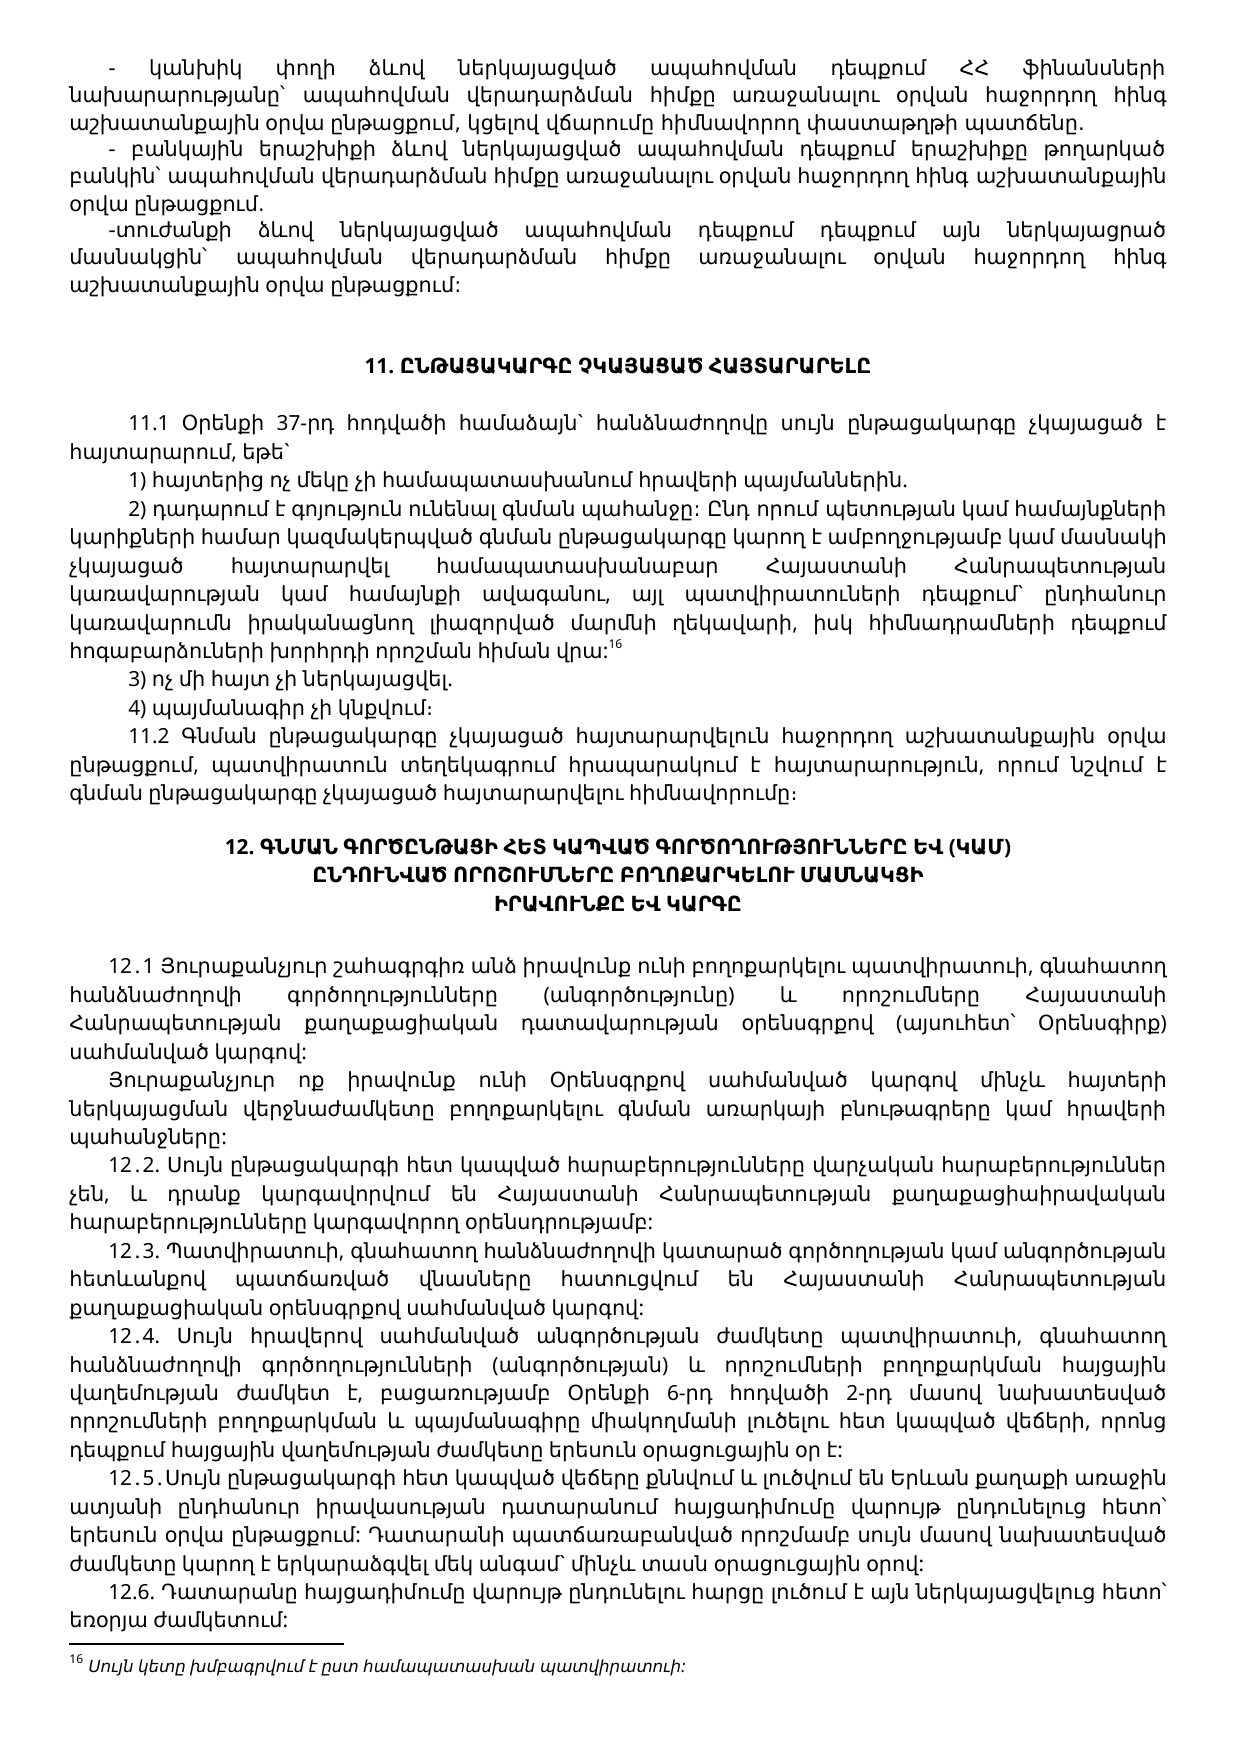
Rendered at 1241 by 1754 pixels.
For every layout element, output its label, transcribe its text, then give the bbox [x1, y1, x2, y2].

text 12․3. Պատվիրատուի, գնահատող հանձնաժողովի կատարած գործողության կամ անգործության հետևանքով պատճառված վնասները հատուցվում են Հայաստանի Հանրապետության քաղաքացիական օրենսգրքով սահմանված կարգով: [69, 1236, 1167, 1321]
text 12․2. Սույն ընթացակարգի հետ կապված հարաբերությունները վարչական հարաբերություններ չեն, և դրանք կարգավորվում են Հայաստանի Հանրապետության քաղաքացիաիրավական հարաբերությունները կարգավորող օրենսդրությամբ: [69, 1151, 1167, 1236]
text 4) պայմանագիր չի կնքվում։ [69, 693, 1167, 721]
text -տուժանքի ձևով ներկայացված ապահովման դեպքում դեպքում այն ներկայացրած մասնակցին՝ ապահովման վերադարձման հիմքը առաջանալու օրվան հաջորդող հինգ աշխատանքային օրվա ընթացքում: [69, 218, 1167, 299]
text 12.6. Դատարանը հայցադիմումը վարույթ ընդունելու հարցը լուծում է այն ներկայացվելուց հետո՝ եռօրյա ժամկետում: [69, 1577, 1167, 1634]
text 11.1 Օրենքի 37-րդ հոդվածի համաձայն` հանձնաժողովը սույն ընթացակարգը չկայացած է հայտարարում, եթե` [69, 408, 1167, 465]
text Յուրաքանչյուր ոք իրավունք ունի Օրենսգրքով սահմանված կարգով մինչև հայտերի ներկայացման վերջնաժամկետը բողոքարկելու գնման առարկայի բնութագրերը կամ հրավերի պահանջները: [69, 1065, 1167, 1151]
text 12․1 Յուրաքանչյուր շահագրգիռ անձ իրավունք ունի բողոքարկելու պատվիրատուի, գնահատող հանձնաժողովի գործողությունները (անգործությունը) և որոշումները Հայաստանի Հանրապետության քաղաքացիական դատավարության օրենսգրքով (այսուհետ՝ Օրենսգիրք) սահմանված կարգով: [69, 952, 1167, 1065]
text 12․4. Սույն հրավերով սահմանված անգործության ժամկետը պատվիրատուի, գնահատող հանձնաժողովի գործողությունների (անգործության) և որոշումների բողոքարկման հայցային վաղեմության ժամկետ է, բացառությամբ Օրենքի 6-րդ հոդվածի 2-րդ մասով նախատեսված որոշումների բողոքարկման և պայմանագիրը միակողմանի լուծելու հետ կապված վեճերի, որոնց դեպքում հայցային վաղեմության ժամկետը երեսուն օրացուցային օր է: [69, 1321, 1167, 1463]
text 2) դադարում է գոյություն ունենալ գնման պահանջը: Ընդ որում պետության կամ համայնքների կարիքների համար կազմակերպված գնման ընթացակարգը կարող է ամբողջությամբ կամ մասնակի չկայացած հայտարարվել համապատասխանաբար Հայաստանի Հանրապետության կառավարության կամ համայնքի ավագանու, այլ պատվիրատուների դեպքում` ընդհանուր կառավարումն իրականացնող լիազորված մարմնի ղեկավարի, իսկ հիմնադրամների դեպքում հոգաբարձուների խորհրդի որոշման հիման վրա: [69, 494, 1167, 664]
text 11.2 Գնման ընթացակարգը չկայացած հայտարարվելուն հաջորդող աշխատանքային օրվա ընթացքում, պատվիրատուն տեղեկագրում հրապարակում է հայտարարություն, որում նշվում է գնման ընթացակարգը չկայացած հայտարարվելու հիմնավորումը։ [69, 721, 1167, 807]
text 11. ԸՆԹԱՑԱԿԱՐԳԸ ՉԿԱՅԱՑԱԾ ՀԱՅՏԱՐԱՐԵԼԸ [69, 352, 1167, 380]
text 3) ոչ մի հայտ չի ներկայացվել. [69, 664, 1167, 693]
text - բանկային երաշխիքի ձևով ներկայացված ապահովման դեպքում երաշխիքը թողարկած բանկին՝ ապահովման վերադարձման հիմքը առաջանալու օրվան հաջորդող հինգ աշխատանքային օրվա ընթացքում. [69, 137, 1167, 218]
text ԸՆԴՈՒՆՎԱԾ ՈՐՈՇՈՒՄՆԵՐԸ ԲՈՂՈՔԱՐԿԵԼՈՒ ՄԱՍՆԱԿՑԻ [69, 861, 1167, 889]
text 1) հայտերից ոչ մեկը չի համապատասխանում հրավերի պայմաններին. [69, 465, 1167, 494]
text ԻՐԱՎՈՒՆՔԸ ԵՎ ԿԱՐԳԸ [69, 889, 1167, 917]
text 12. ԳՆՄԱՆ ԳՈՐԾԸՆԹԱՑԻ ՀԵՏ ԿԱՊՎԱԾ ԳՈՐԾՈՂՈՒԹՅՈՒՆՆԵՐԸ ԵՎ (ԿԱՄ) [69, 832, 1167, 861]
text - կանխիկ փողի ձևով ներկայացված ապահովման դեպքում ՀՀ ֆինանսների նախարարությանը՝ ապահովման վերադարձման հիմքը առաջանալու օրվան հաջորդող հինգ աշխատանքային օրվա ընթացքում, կցելով վճարումը հիմնավորող փաստաթղթի պատճենը. [69, 56, 1167, 137]
text 12․5․Սույն ընթացակարգի հետ կապված վեճերը քննվում և լուծվում են Երևան քաղաքի առաջին ատյանի ընդհանուր իրավասության դատարանում հայցադիմումը վարույթ ընդունելուց հետո՝ երեսուն օրվա ընթացքում: Դատարանի պատճառաբանված որոշմամբ սույն մասով նախատեսված ժամկետը կարող է երկարաձգվել մեկ անգամ` մինչև տասն օրացուցային օրով: [69, 1463, 1167, 1577]
